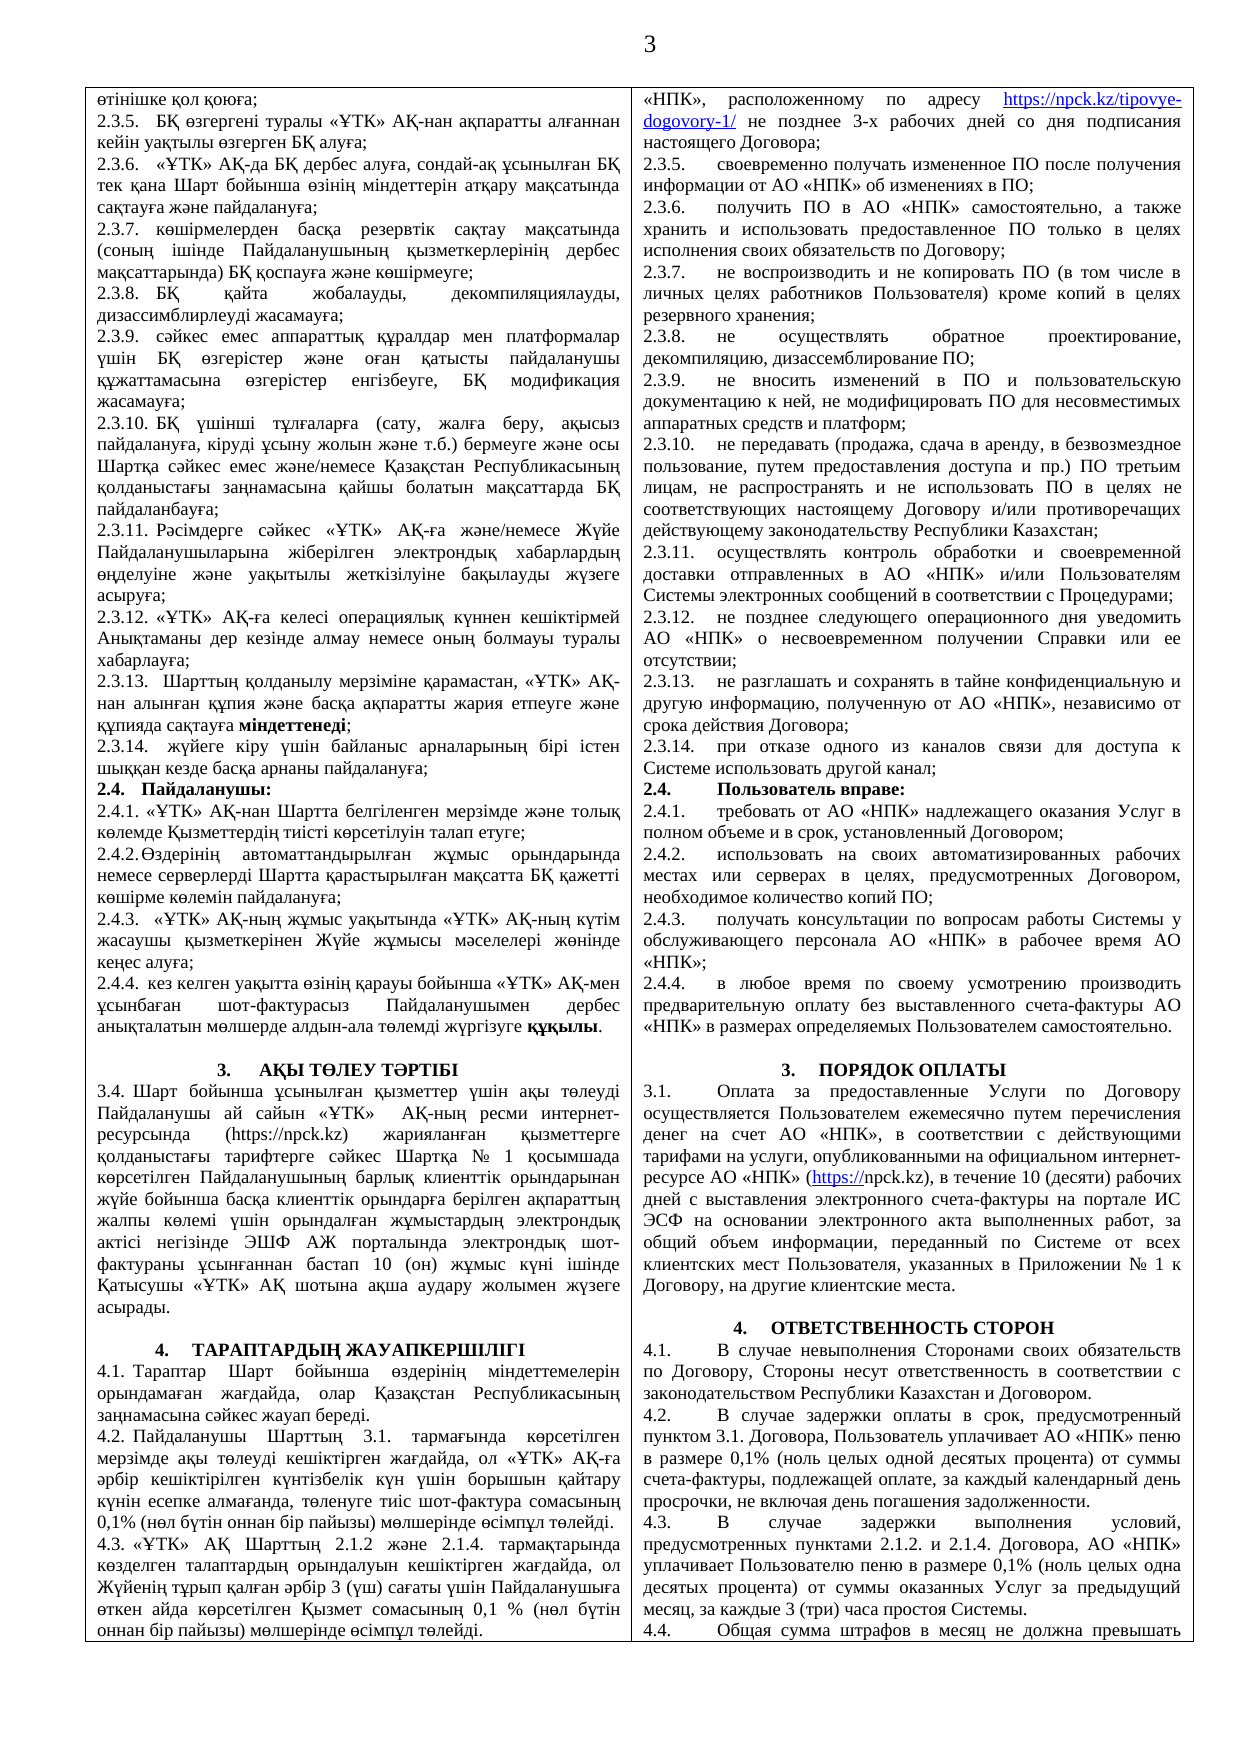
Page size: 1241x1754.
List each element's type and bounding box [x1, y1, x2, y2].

table_header [86, 88, 631, 1641]
table_header [632, 88, 1193, 1641]
